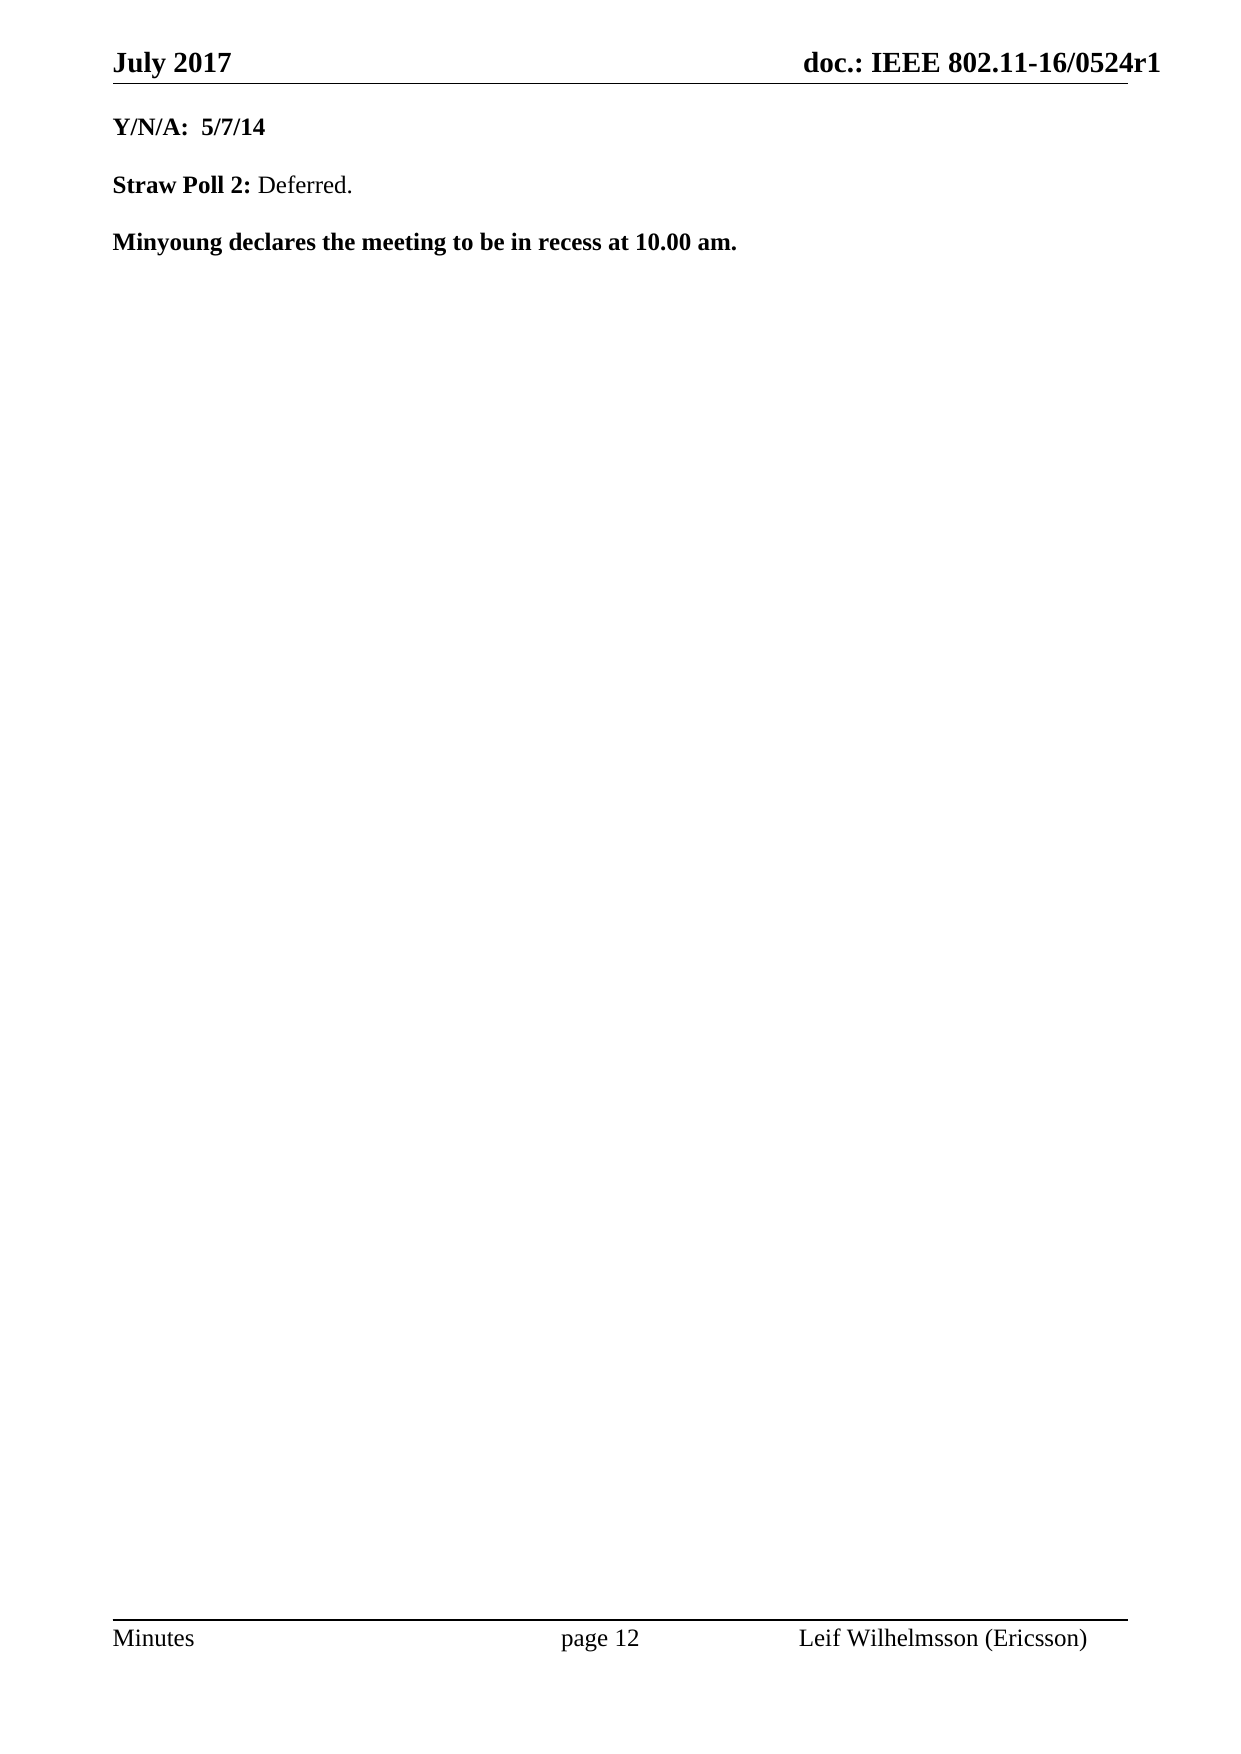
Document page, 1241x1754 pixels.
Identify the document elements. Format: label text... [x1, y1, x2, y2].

text Y/N/A: 5/7/14 [112, 112, 1128, 141]
text Straw Poll 2: Deferred. [112, 170, 1128, 199]
text Minyoung declares the meeting to be in recess at 10.00 am. [112, 227, 1128, 256]
